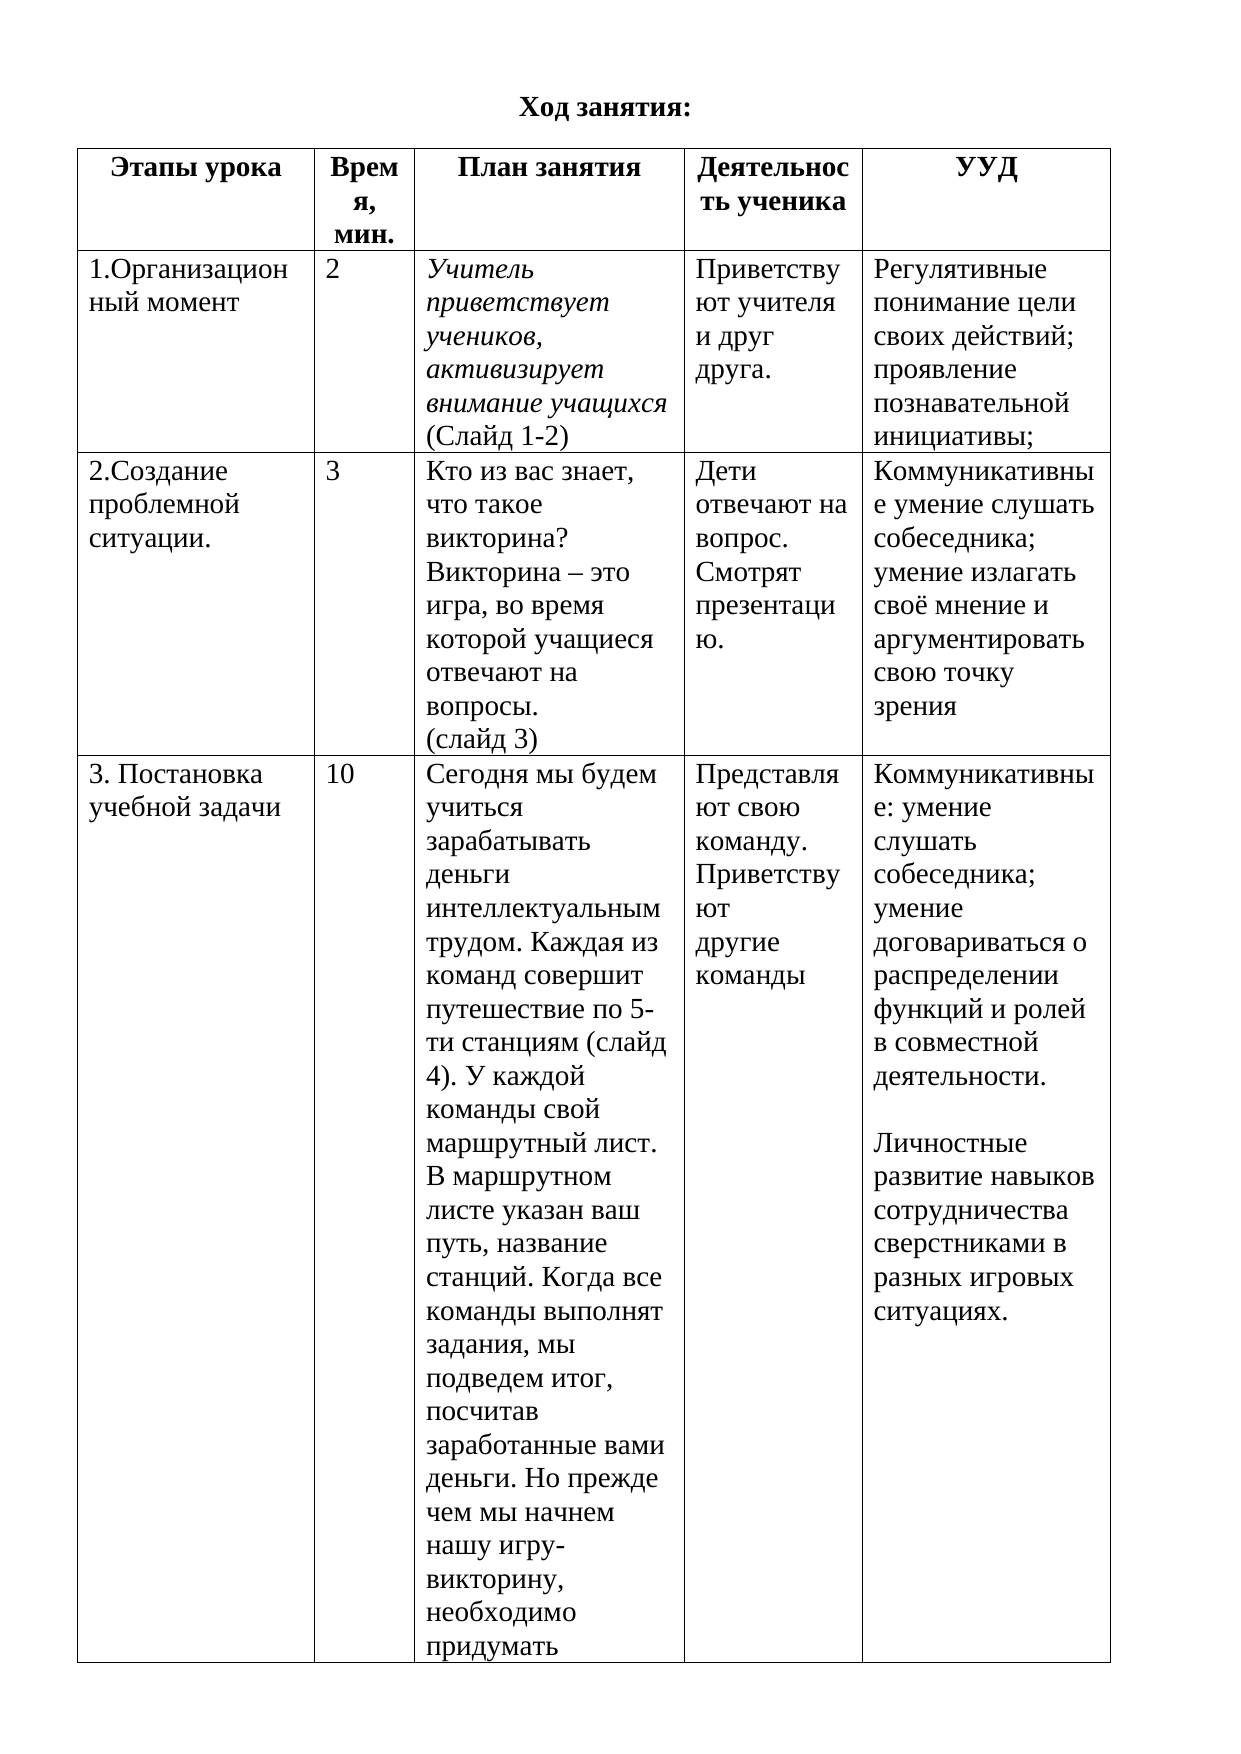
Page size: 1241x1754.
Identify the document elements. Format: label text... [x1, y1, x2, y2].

table_cell Приветствуют учителя и друг друга. [685, 251, 862, 452]
table_cell 2.Создание проблемной ситуации. [78, 453, 314, 755]
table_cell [863, 756, 1110, 1662]
table_cell Учитель приветствует учеников, активизирует внимание учащихся (Слайд 1-2) [415, 251, 684, 452]
table_cell 1.Организационный момент [78, 251, 314, 452]
table_cell Дети отвечают на вопрос. Смотрят презентацию. [685, 453, 862, 755]
table_cell Кто из вас знает, что такое викторина? Викторина – это игра, во время которой учащиеся отвечают на вопросы. (слайд 3) [415, 453, 684, 755]
table_header Деятельность ученика [685, 149, 862, 250]
table_cell Регулятивные понимание цели своих действий; проявление познавательной инициативы; [863, 251, 1110, 452]
table_cell 2 [315, 251, 414, 452]
table_header Время, мин. [315, 149, 414, 250]
table_cell 3 [315, 453, 414, 755]
table_cell Коммуникативные умение слушать собеседника; умение излагать своё мнение и аргументировать свою точку зрения [863, 453, 1110, 755]
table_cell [685, 756, 862, 1662]
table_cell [78, 756, 314, 1662]
table_cell 10 [315, 756, 414, 1662]
text Ход занятия: [88, 89, 1122, 122]
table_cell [415, 756, 684, 1662]
table_header План занятия [415, 149, 684, 250]
table_header Этапы урока [78, 149, 314, 250]
table_header УУД [863, 149, 1110, 250]
